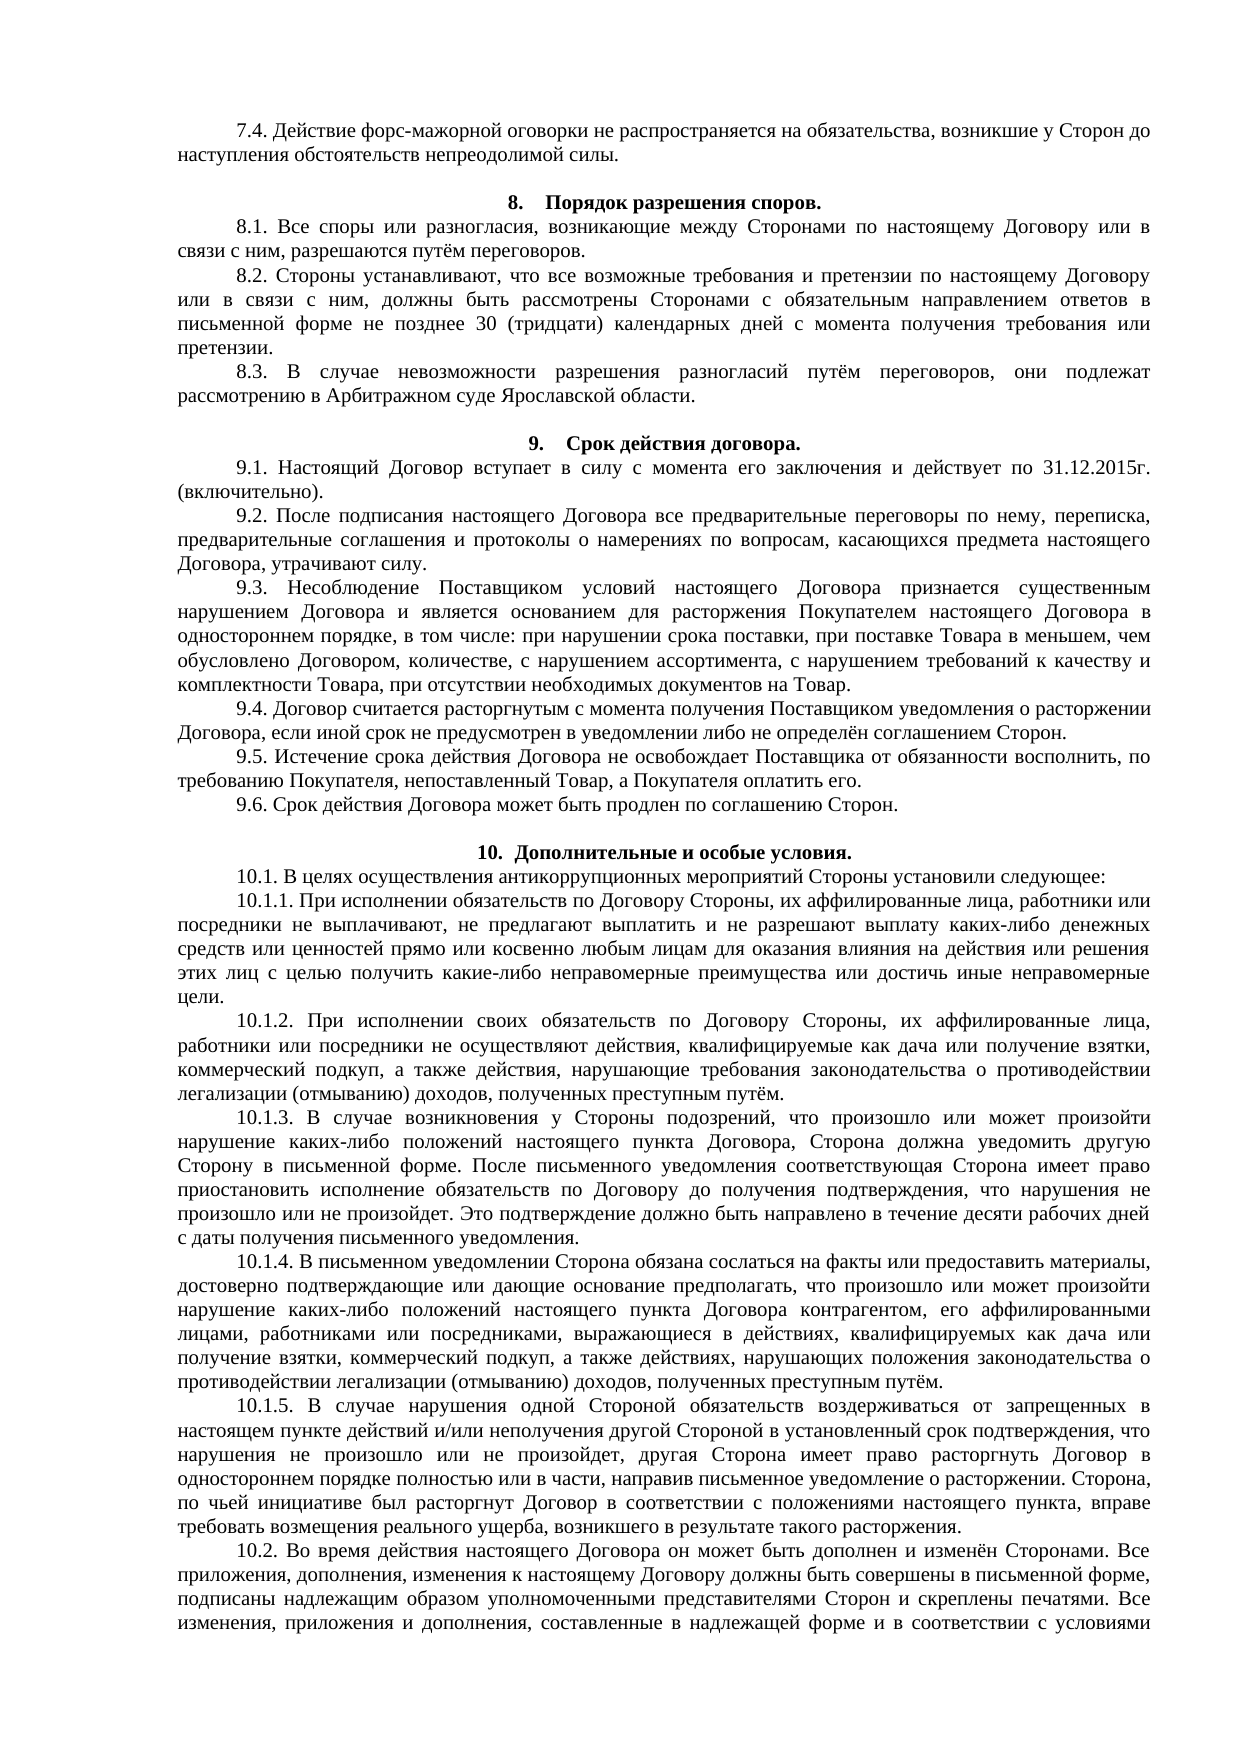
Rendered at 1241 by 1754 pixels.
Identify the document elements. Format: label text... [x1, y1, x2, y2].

text 9.3. Несоблюдение Поставщиком условий настоящего Договора признается существенным нарушением Договора и является основанием для расторжения Покупателем настоящего Договора в одностороннем порядке, в том числе: при нарушении срока поставки, при поставке Товара в меньшем, чем обусловлено Договором, количестве, с нарушением ассортимента, с нарушением требований к качеству и комплектности Товара, при отсутствии необходимых документов на Товар. [177, 575, 1152, 696]
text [177, 1538, 1152, 1634]
text 9.6. Срок действия Договора может быть продлен по соглашению Сторон. [177, 792, 1152, 816]
text 9.2. После подписания настоящего Договора все предварительные переговоры по нему, переписка, предварительные соглашения и протоколы о намерениях по вопросам, касающихся предмета настоящего Договора, утрачивают силу. [177, 503, 1152, 575]
text 8. Порядок разрешения споров. [177, 190, 1152, 214]
text 9.5. Истечение срока действия Договора не освобождает Поставщика от обязанности восполнить, по требованию Покупателя, непоставленный Товар, а Покупателя оплатить его. [177, 744, 1152, 792]
text 8.2. Стороны устанавливают, что все возможные требования и претензии по настоящему Договору или в связи с ним, должны быть рассмотрены Сторонами с обязательным направлением ответов в письменной форме не позднее 30 (тридцати) календарных дней с момента получения требования или претензии. [177, 262, 1152, 359]
text 8.1. Все споры или разногласия, возникающие между Сторонами по настоящему Договору или в связи с ним, разрешаются путём переговоров. [177, 214, 1152, 262]
text 10.1.3. В случае возникновения у Стороны подозрений, что произошло или может произойти нарушение каких-либо положений настоящего пункта Договора, Сторона должна уведомить другую Сторону в письменной форме. После письменного уведомления соответствующая Сторона имеет право приостановить исполнение обязательств по Договору до получения подтверждения, что нарушения не произошло или не произойдет. Это подтверждение должно быть направлено в течение десяти рабочих дней с даты получения письменного уведомления. [177, 1105, 1152, 1249]
text 10.1.2. При исполнении своих обязательств по Договору Стороны, их аффилированные лица, работники или посредники не осуществляют действия, квалифицируемые как дача или получение взятки, коммерческий подкуп, а также действия, нарушающие требования законодательства о противодействии легализации (отмыванию) доходов, полученных преступным путём. [177, 1008, 1152, 1105]
text 8.3. В случае невозможности разрешения разногласий путём переговоров, они подлежат рассмотрению в Арбитражном суде Ярославской области. [177, 359, 1152, 407]
text 10. Дополнительные и особые условия. [177, 840, 1152, 864]
text 10.1. В целях осуществления антикоррупционных мероприятий Стороны установили следующее: [177, 864, 1152, 888]
text 9.1. Настоящий Договор вступает в силу с момента его заключения и действует по 31.12.2015г. (включительно). [177, 455, 1152, 503]
text 7.4. Действие форс-мажорной оговорки не распространяется на обязательства, возникшие у Сторон до наступления обстоятельств непреодолимой силы. [177, 118, 1152, 166]
text 10.1.4. В письменном уведомлении Сторона обязана сослаться на факты или предоставить материалы, достоверно подтверждающие или дающие основание предполагать, что произошло или может произойти нарушение каких-либо положений настоящего пункта Договора контрагентом, его аффилированными лицами, работниками или посредниками, выражающиеся в действиях, квалифицируемых как дача или получение взятки, коммерческий подкуп, а также действиях, нарушающих положения законодательства о противодействии легализации (отмыванию) доходов, полученных преступным путём. [177, 1249, 1152, 1393]
text 10.1.1. При исполнении обязательств по Договору Стороны, их аффилированные лица, работники или посредники не выплачивают, не предлагают выплатить и не разрешают выплату каких-либо денежных средств или ценностей прямо или косвенно любым лицам для оказания влияния на действия или решения этих лиц с целью получить какие-либо неправомерные преимущества или достичь иные неправомерные цели. [177, 888, 1152, 1008]
text 9. Срок действия договора. [177, 431, 1152, 455]
text 9.4. Договор считается расторгнутым с момента получения Поставщиком уведомления о расторжении Договора, если иной срок не предусмотрен в уведомлении либо не определён соглашением Сторон. [177, 696, 1152, 744]
text 10.1.5. В случае нарушения одной Стороной обязательств воздерживаться от запрещенных в настоящем пункте действий и/или неполучения другой Стороной в установленный срок подтверждения, что нарушения не произошло или не произойдет, другая Сторона имеет право расторгнуть Договор в одностороннем порядке полностью или в части, направив письменное уведомление о расторжении. Сторона, по чьей инициативе был расторгнут Договор в соответствии с положениями настоящего пункта, вправе требовать возмещения реального ущерба, возникшего в результате такого расторжения. [177, 1393, 1152, 1538]
